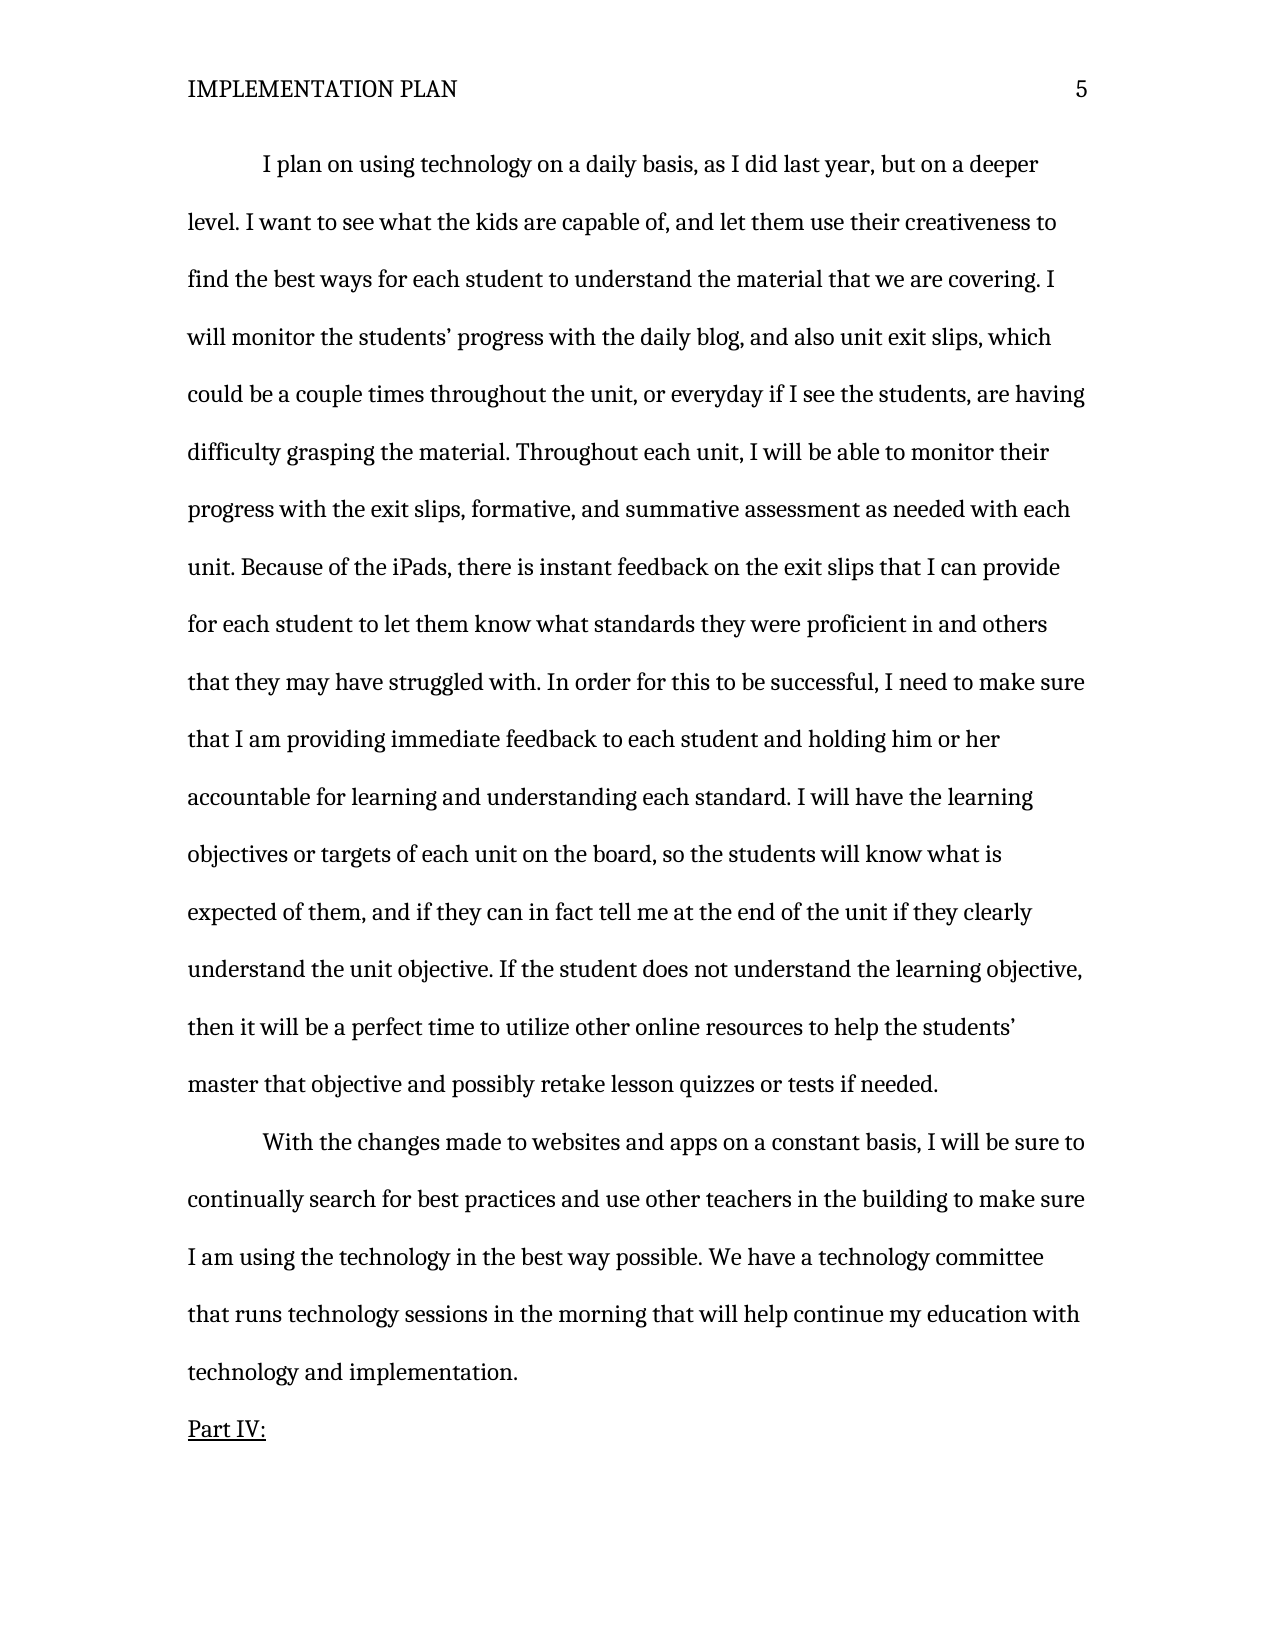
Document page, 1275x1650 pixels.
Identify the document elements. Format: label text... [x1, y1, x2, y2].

text I plan on using technology on a daily basis, as I did last year, but on a deeper level. I want to see what the kids are capable of, and let them use their creativeness to find the best ways for each student to understand the material that we are covering. I will monitor the students’ progress with the daily blog, and also unit exit slips, which could be a couple times throughout the unit, or everyday if I see the students, are having difficulty grasping the material. Throughout each unit, I will be able to monitor their progress with the exit slips, formative, and summative assessment as needed with each unit. Because of the iPads, there is instant feedback on the exit slips that I can provide for each student to let them know what standards they were proficient in and others that they may have struggled with. In order for this to be successful, I need to make sure that I am providing immediate feedback to each student and holding him or her accountable for learning and understanding each standard. I will have the learning objectives or targets of each unit on the board, so the students will know what is expected of them, and if they can in fact tell me at the end of the unit if they clearly understand the unit objective. If the student does not understand the learning objective, then it will be a perfect time to utilize other online resources to help the students’ master that objective and possibly retake lesson quizzes or tests if needed. [187, 150, 1087, 1099]
text Part IV: [187, 1415, 1087, 1444]
text With the changes made to websites and apps on a constant basis, I will be sure to continually search for best practices and use other teachers in the building to make sure I am using the technology in the best way possible. We have a technology committee that runs technology sessions in the morning that will help continue my education with technology and implementation. [187, 1127, 1087, 1386]
